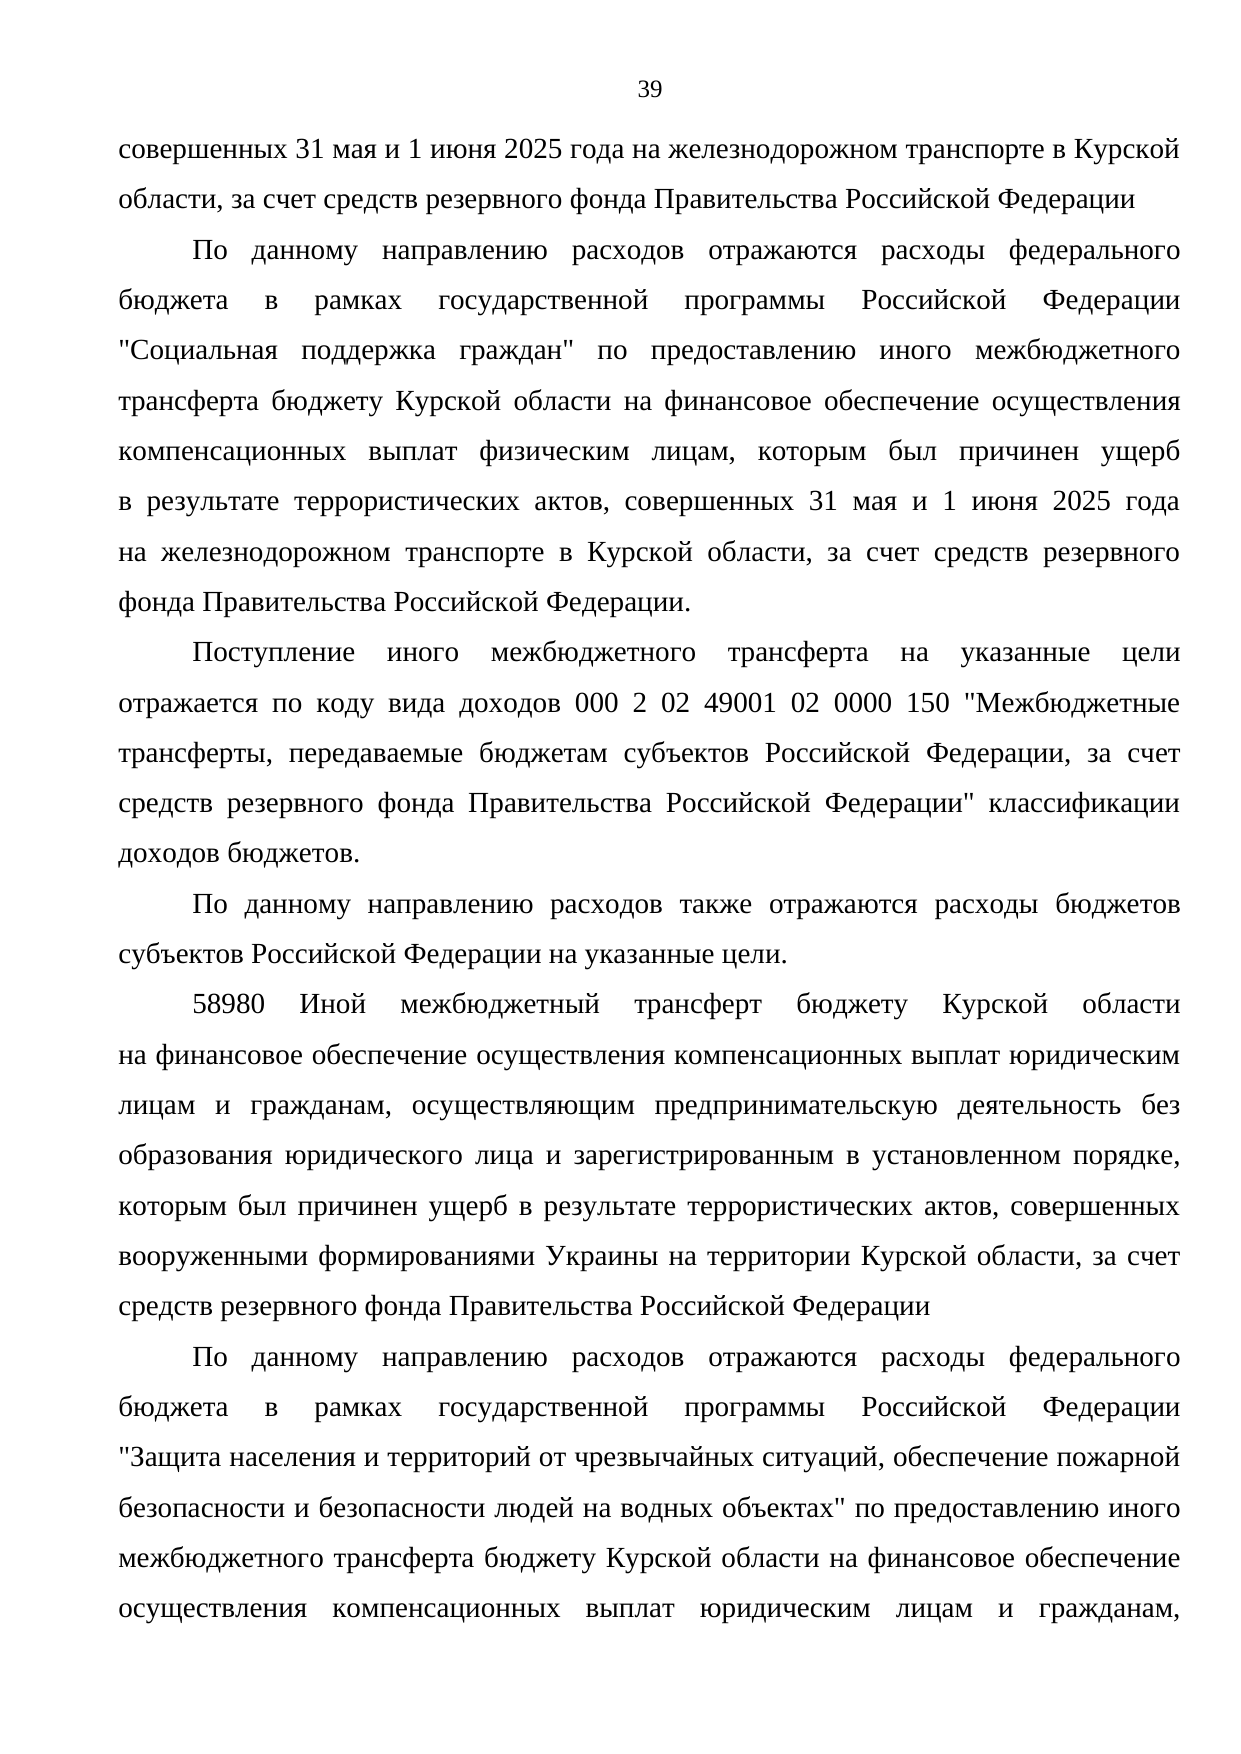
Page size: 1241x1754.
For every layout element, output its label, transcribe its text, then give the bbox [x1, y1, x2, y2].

text По данному направлению расходов также отражаются расходы бюджетов субъектов Российской Федерации на указанные цели. [118, 886, 1181, 970]
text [118, 1339, 1181, 1624]
text Поступление иного межбюджетного трансферта на указанные цели отражается по коду вида доходов 000 2 02 49001 02 0000 150 "Межбюджетные трансферты, передаваемые бюджетам субъектов Российской Федерации, за счет средств резервного фонда Правительства Российской Федерации" классификации доходов бюджетов. [118, 634, 1181, 869]
text По данному направлению расходов отражаются расходы федерального бюджета в рамках государственной программы Российской Федерации "Социальная поддержка граждан" по предоставлению иного межбюджетного трансферта бюджету Курской области на финансовое обеспечение осуществления компенсационных выплат физическим лицам, которым был причинен ущерб в результате террористических актов, совершенных 31 мая и 1 июня 2025 года на железнодорожном транспорте в Курской области, за счет средств резервного фонда Правительства Российской Федерации. [118, 232, 1181, 618]
text 58980 Иной межбюджетный трансферт бюджету Курской области на финансовое обеспечение осуществления компенсационных выплат юридическим лицам и гражданам, осуществляющим предпринимательскую деятельность без образования юридического лица и зарегистрированным в установленном порядке, которым был причинен ущерб в результате террористических актов, совершенных вооруженными формированиями Украины на территории Курской области, за счет средств резервного фонда Правительства Российской Федерации [118, 987, 1181, 1322]
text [118, 131, 1181, 215]
